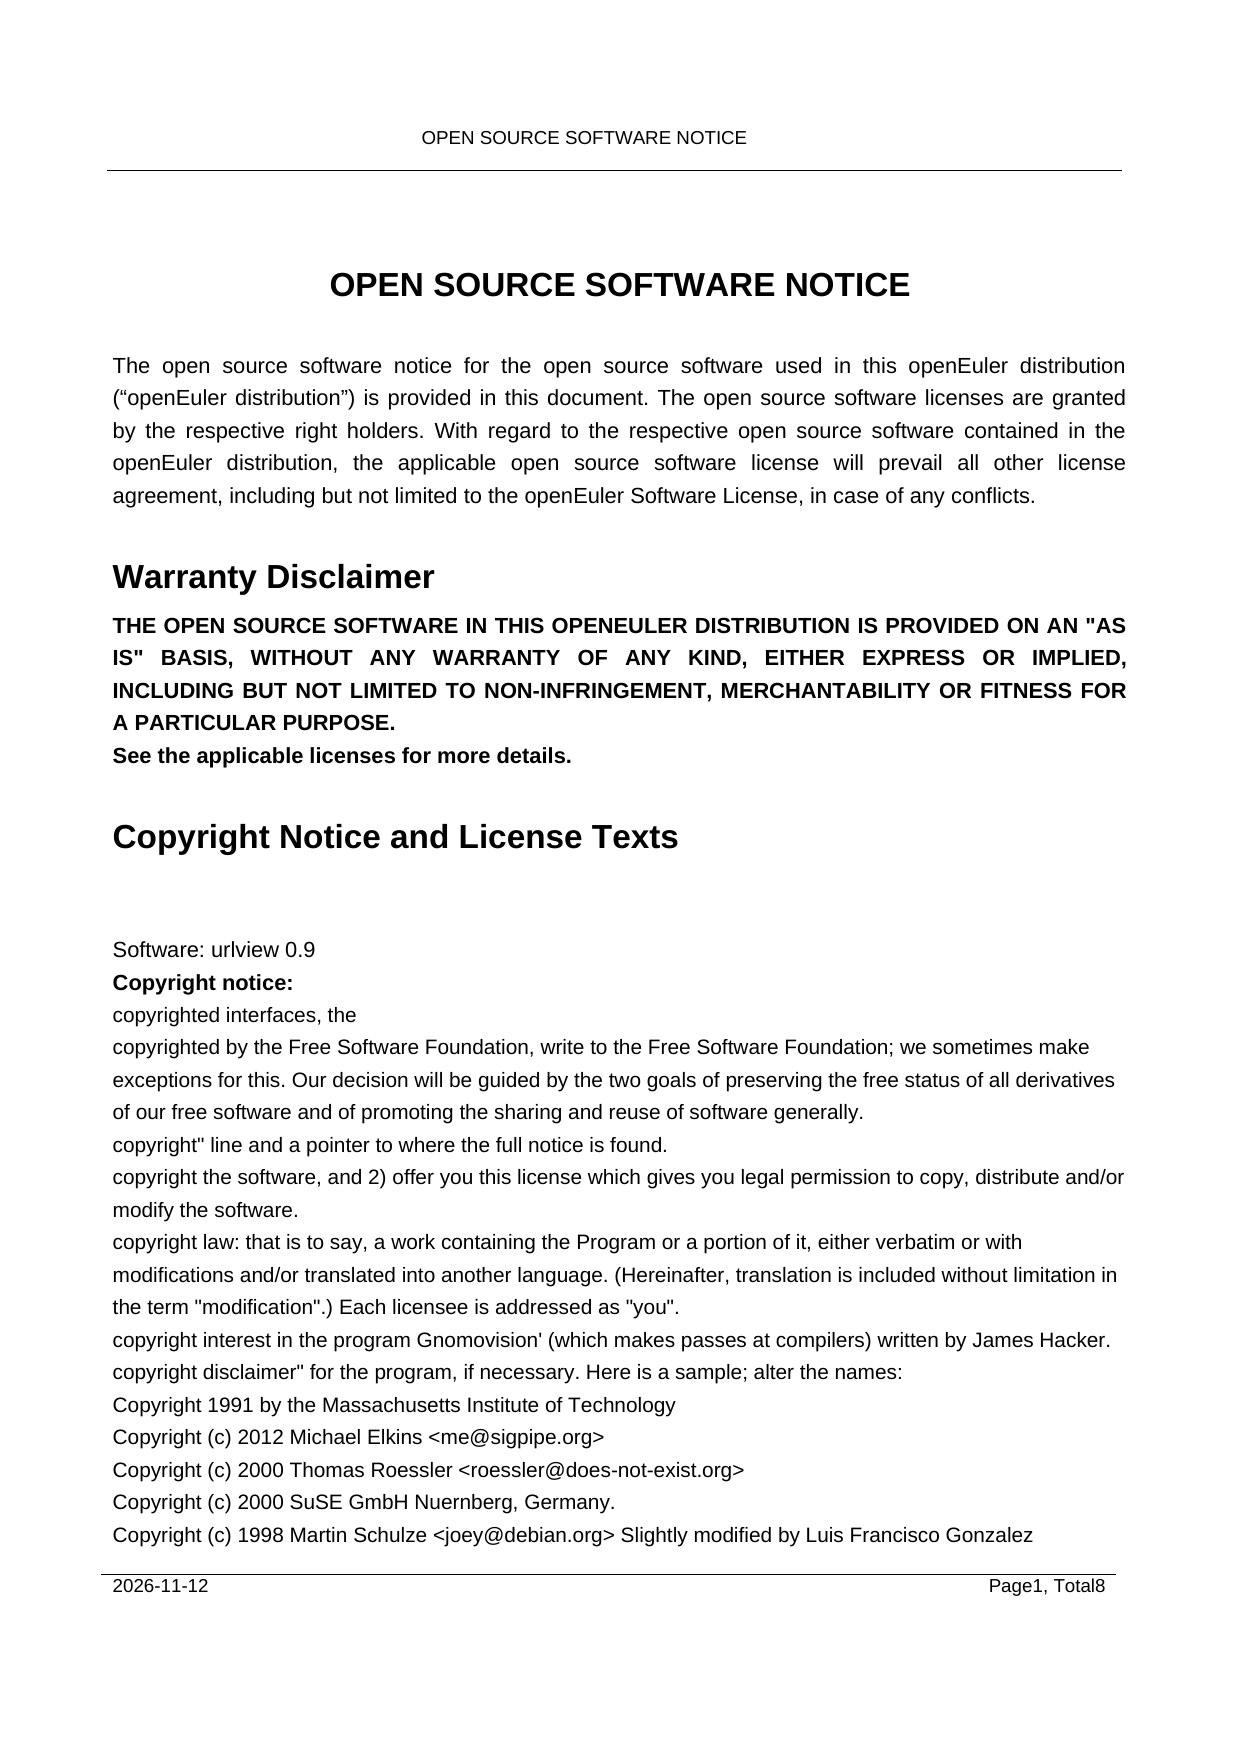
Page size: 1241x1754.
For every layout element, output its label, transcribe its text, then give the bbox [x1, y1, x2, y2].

text copyright the software, and 2) offer you this license which gives you legal permission to copy, distribute and/or modify the software. [112, 1161, 1128, 1226]
text THE OPEN SOURCE SOFTWARE IN THIS OPENEULER DISTRIBUTION IS PROVIDED ON AN "AS IS" BASIS, WITHOUT ANY WARRANTY OF ANY KIND, EITHER EXPRESS OR IMPLIED, INCLUDING BUT NOT LIMITED TO NON-INFRINGEMENT, MERCHANTABILITY OR FITNESS FOR A PARTICULAR PURPOSE. See the applicable licenses for more details. [112, 609, 1128, 771]
text Warranty Disclaimer [112, 544, 1128, 609]
text Copyright 1991 by the Massachusetts Institute of Technology [112, 1388, 1128, 1421]
text copyright law: that is to say, a work containing the Program or a portion of it, either verbatim or with modifications and/or translated into another language. (Hereinafter, translation is included without limitation in the term "modification".) Each licensee is addressed as "you". [112, 1226, 1128, 1323]
text copyrighted interfaces, the [112, 998, 1128, 1031]
text copyright interest in the program Gnomovision' (which makes passes at compilers) written by James Hacker. [112, 1323, 1128, 1356]
text Copyright (c) 2000 SuSE GmbH Nuernberg, Germany. [112, 1486, 1128, 1518]
text OPEN SOURCE SOFTWARE NOTICE [112, 251, 1128, 316]
text Copyright notice: [112, 966, 1128, 998]
text copyright" line and a pointer to where the full notice is found. [112, 1128, 1128, 1161]
text Copyright Notice and License Texts [112, 804, 1128, 869]
text copyright disclaimer" for the program, if necessary. Here is a sample; alter the names: [112, 1356, 1128, 1388]
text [112, 1518, 1128, 1551]
text The open source software notice for the open source software used in this openEuler distribution (“openEuler distribution”) is provided in this document. The open source software licenses are granted by the respective right holders. With regard to the respective open source software contained in the openEuler distribution, the applicable open source software license will prevail all other license agreement, including but not limited to the openEuler Software License, in case of any conflicts. [112, 349, 1128, 511]
text Copyright (c) 2000 Thomas Roessler <roessler@does-not-exist.org> [112, 1453, 1128, 1486]
text Copyright (c) 2012 Michael Elkins <me@sigpipe.org> [112, 1421, 1128, 1453]
text copyrighted by the Free Software Foundation, write to the Free Software Foundation; we sometimes make exceptions for this. Our decision will be guided by the two goals of preserving the free status of all derivatives of our free software and of promoting the sharing and reuse of software generally. [112, 1031, 1128, 1128]
text Software: urlview 0.9 [112, 933, 1128, 966]
